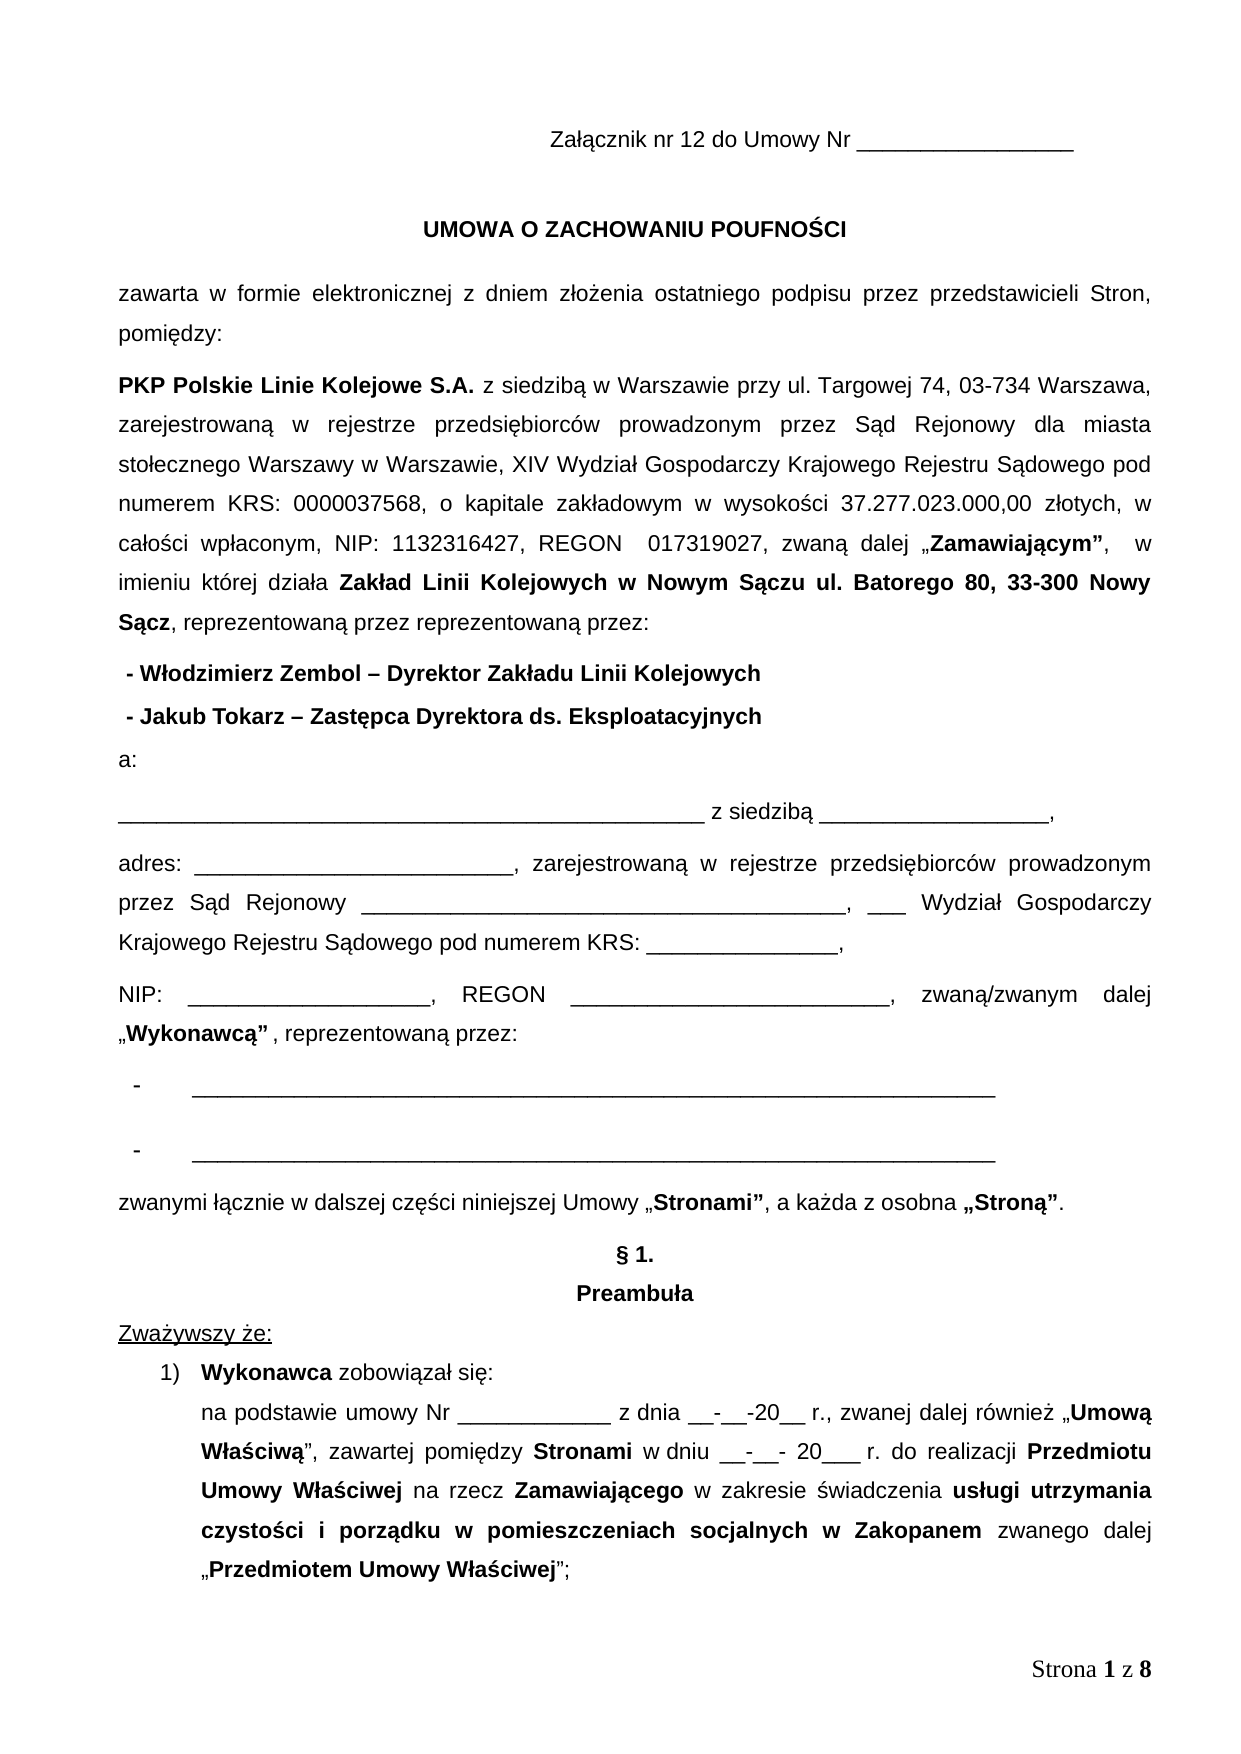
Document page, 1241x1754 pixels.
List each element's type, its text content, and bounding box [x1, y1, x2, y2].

list _______________________________________________________________ [133, 1137, 1152, 1163]
list - Jakub Tokarz – Zastępca Dyrektora ds. Eksploatacyjnych [126, 703, 1152, 729]
text adres: _________________________, zarejestrowaną w rejestrze przedsiębiorców prowadzonym przez Sąd Rejonowy ______________________________________, ___ Wydział Gospodarczy Krajowego Rejestru Sądowego pod numerem KRS: _______________, [118, 850, 1152, 955]
text Zważywszy że: [118, 1319, 1152, 1346]
text UMOWA O ZACHOWANIU POUFNOŚCI [118, 216, 1152, 242]
text NIP: ___________________, REGON _________________________, zwaną/zwanym dalej „Wykonawcą” , reprezentowaną przez: [118, 981, 1152, 1047]
list _______________________________________________________________ [133, 1072, 1152, 1098]
list - Włodzimierz Zembol – Dyrektor Zakładu Linii Kolejowych [126, 660, 1152, 687]
text zawarta w formie elektronicznej z dniem złożenia ostatniego podpisu przez przedstawicieli Stron, pomiędzy: [118, 280, 1152, 346]
text § 1. Preambuła [118, 1241, 1152, 1306]
text a: [118, 746, 1152, 772]
text na podstawie umowy Nr ____________ z dnia __-__-20__ r., zwanej dalej również „Umową Właściwą”, zawartej pomiędzy Stronami w dniu __-__- 20___ r. do realizacji Przedmiotu Umowy Właściwej na rzecz Zamawiającego w zakresie świadczenia usługi utrzymania czystości i porządku w pomieszczeniach socjalnych w Zakopanem zwanego dalej „Przedmiotem Umowy Właściwej”; [201, 1398, 1152, 1583]
text PKP Polskie Linie Kolejowe S.A. z siedzibą w Warszawie przy ul. Targowej 74, 03-734 Warszawa, zarejestrowaną w rejestrze przedsiębiorców prowadzonym przez Sąd Rejonowy dla miasta stołecznego Warszawy w Warszawie, XIV Wydział Gospodarczy Krajowego Rejestru Sądowego pod numerem KRS: 0000037568, o kapitale zakładowym w wysokości 37.277.023.000,00 złotych, w całości wpłaconym, NIP: 1132316427, REGON 017319027, zwaną dalej „Zamawiającym”, w imieniu której działa Zakład Linii Kolejowych w Nowym Sączu ul. Batorego 80, 33-300 Nowy Sącz, reprezentowaną przez reprezentowaną przez: [118, 372, 1152, 635]
list Wykonawca zobowiązał się: [159, 1359, 1152, 1385]
text Załącznik nr 12 do Umowy Nr _________________ [550, 126, 1152, 152]
text ______________________________________________ z siedzibą __________________, [118, 798, 1152, 824]
text zwanymi łącznie w dalszej części niniejszej Umowy „Stronami”, a każda z osobna „Stroną”. [118, 1189, 1152, 1215]
